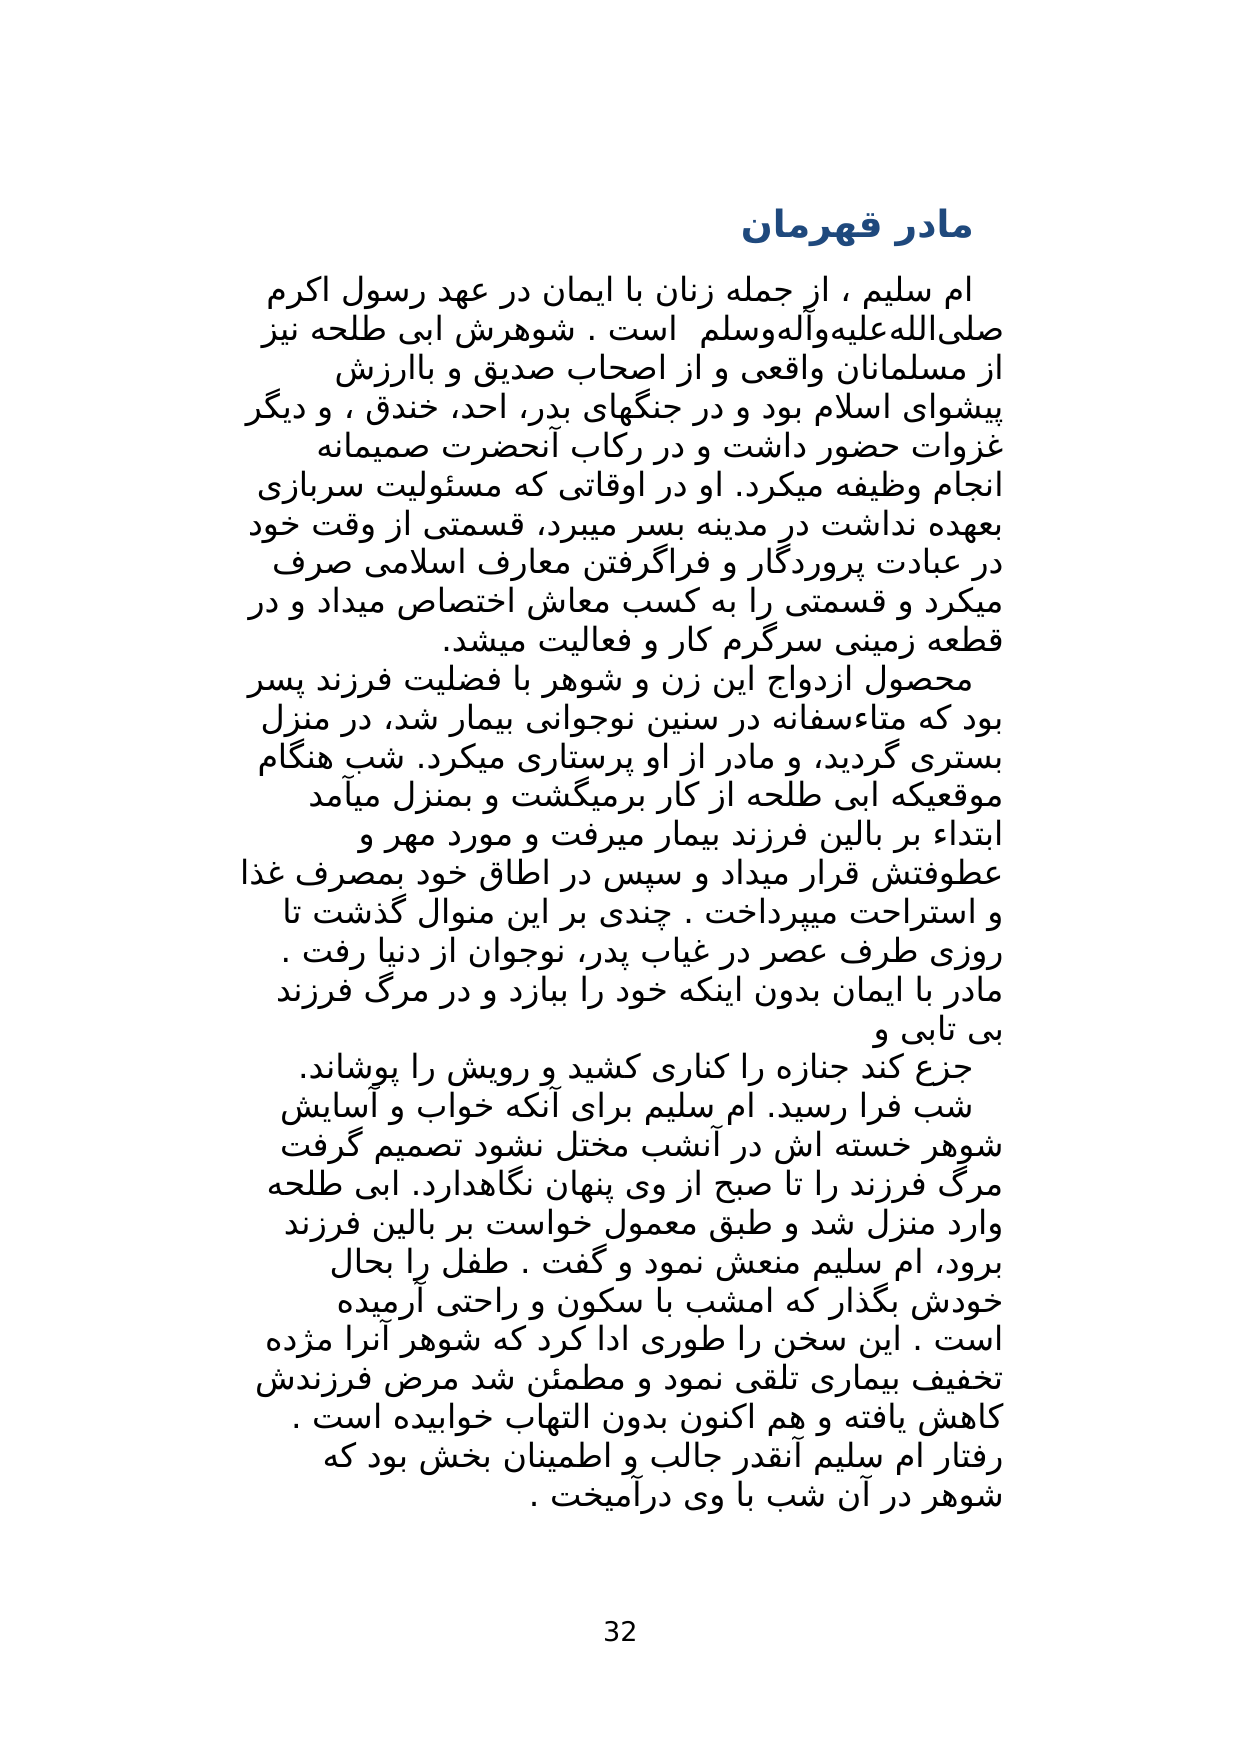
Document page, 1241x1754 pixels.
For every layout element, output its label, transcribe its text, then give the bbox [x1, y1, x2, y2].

text ام سلیم ، از جمله زنان با ایمان در عهد رسول اکرم صلى‌الله‌عليه‌وآله‌وسلم است . شوهرش ابی طلحه نیز از مسلمانان واقعی و از اصحاب صدیق و باارزش پیشوای اسلام بود و در جنگهای بدر، احد، خندق ، و دیگر غزوات حضور داشت و در رکاب آنحضرت صمیمانه انجام وظیفه میکرد. او در اوقاتی که مسئولیت سربازی بعهده نداشت در مدینه بسر میبرد، قسمتی از وقت خود در عبادت پروردگار و فراگرفتن معارف اسلامی صرف میکرد و قسمتی را به کسب معاش اختصاص میداد و در قطعه زمینی سرگرم کار و فعالیت میشد. [236, 271, 1004, 659]
text محصول ازدواج این زن و شوهر با فضلیت فرزند پسر بود که متاءسفانه در سنین نوجوانی بیمار شد، در منزل بستری گردید، و مادر از او پرستاری میکرد. شب هنگام موقعیکه ابی طلحه از کار برمیگشت و بمنزل میآمد ابتداء بر بالین فرزند بیمار میرفت و مورد مهر و عطوفتش قرار میداد و سپس در اطاق خود بمصرف غذا و استراحت میپرداخت . چندی بر این منوال گذشت تا روزی طرف عصر در غیاب پدر، نوجوان از دنیا رفت . مادر با ایمان بدون اینکه خود را ببازد و در مرگ فرزند بی تابی و [236, 659, 1004, 1048]
subtitle مادر قهرمان [236, 202, 1004, 246]
text شب فرا رسید. ام سلیم برای آنکه خواب و آسایش شوهر خسته اش در آنشب مختل نشود تصمیم گرفت مرگ فرزند را تا صبح از وی پنهان نگاهدارد. ابی طلحه وارد منزل شد و طبق معمول خواست بر بالین فرزند برود، ام سلیم منعش نمود و گفت . طفل را بحال خودش بگذار که امشب با سکون و راحتی آرمیده است . این سخن را طوری ادا کرد که شوهر آنرا مژده تخفیف بیماری تلقی نمود و مطمئن شد مرض فرزندش کاهش یافته و هم اکنون بدون التهاب خوابیده است . رفتار ام سلیم آنقدر جالب و اطمینان بخش بود که شوهر در آن شب با وی درآمیخت . [236, 1087, 1004, 1514]
text جزع کند جنازه را کناری کشید و رویش را پوشاند. [236, 1048, 1004, 1087]
